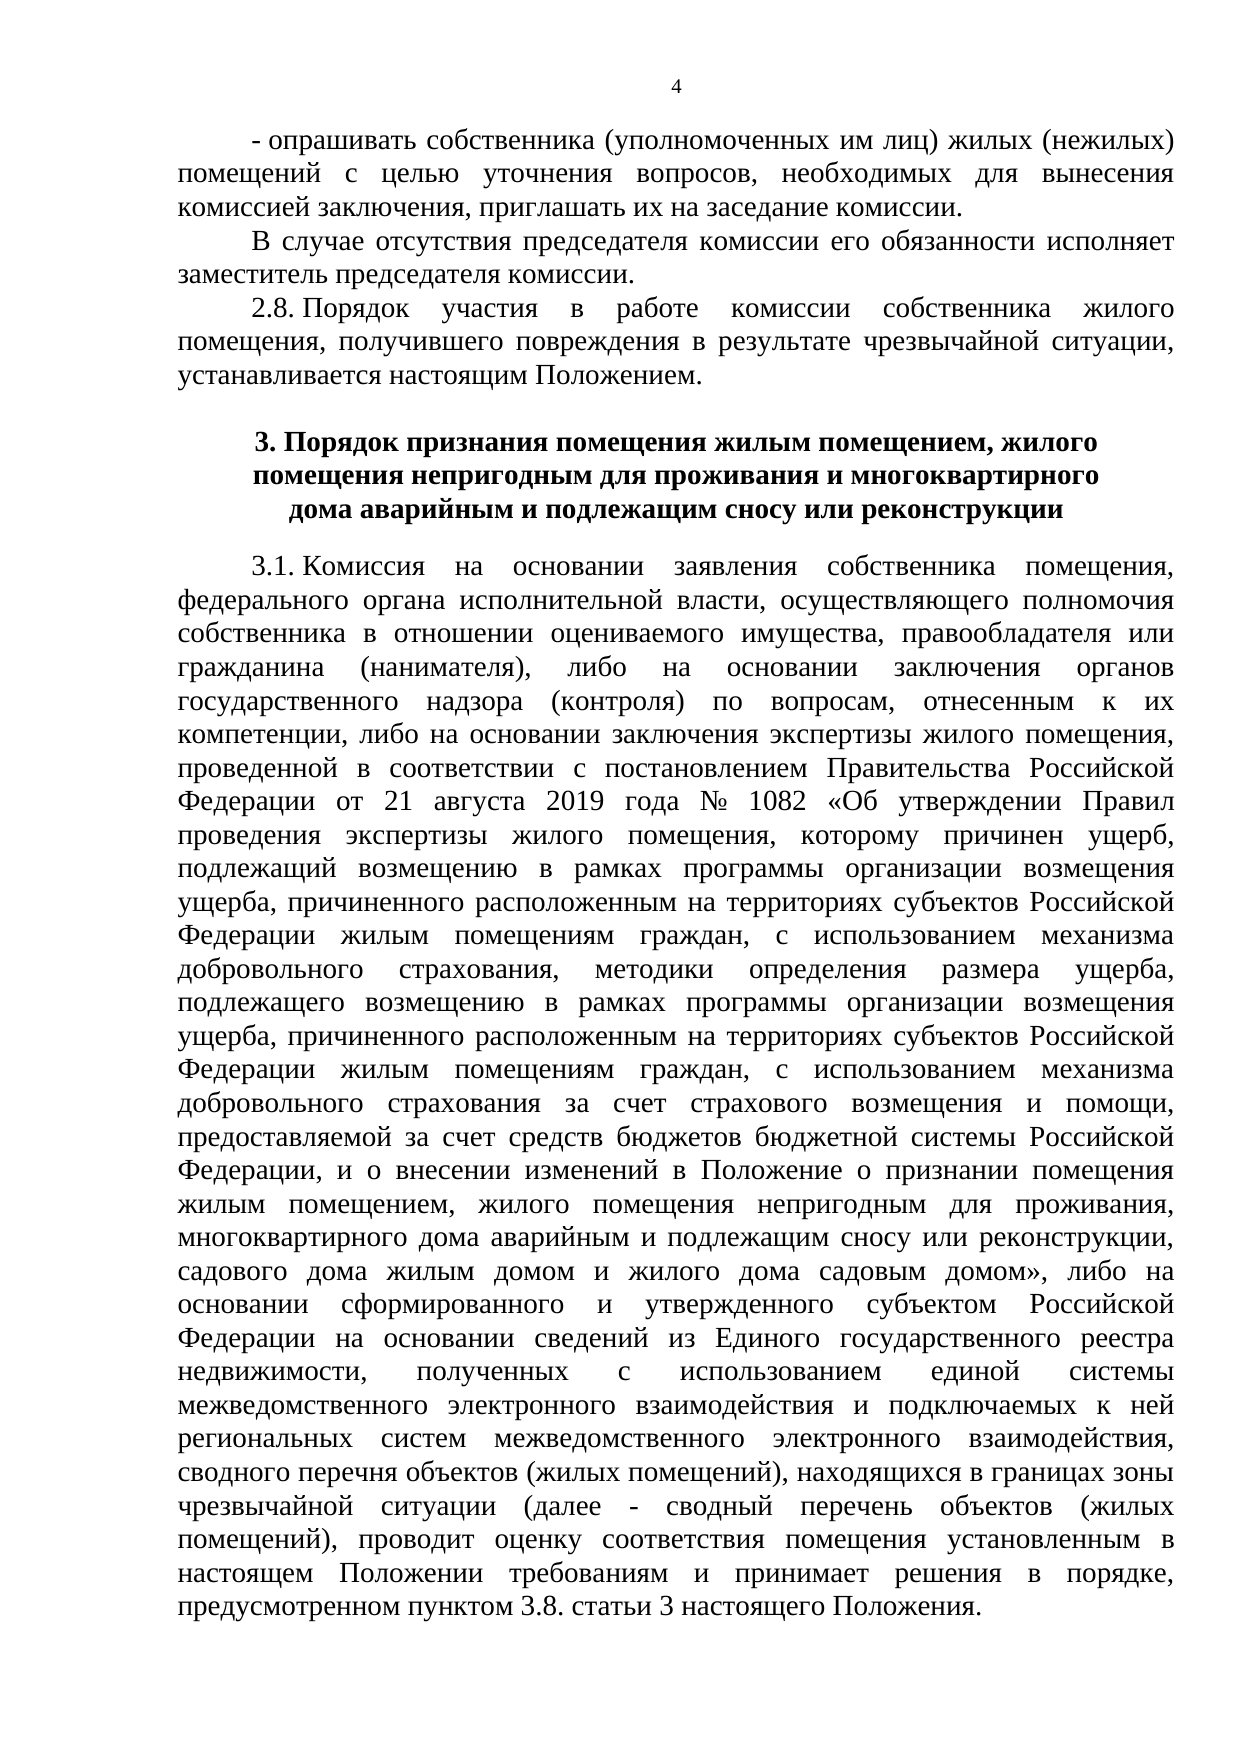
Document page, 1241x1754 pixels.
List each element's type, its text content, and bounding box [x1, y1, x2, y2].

text 3.1. Комиссия на основании заявления собственника помещения, федерального органа исполнительной власти, осуществляющего полномочия собственника в отношении оцениваемого имущества, правообладателя или гражданина (нанимателя), либо на основании заключения органов государственного надзора (контроля) по вопросам, отнесенным к их компетенции, либо на основании заключения экспертизы жилого помещения, проведенной в соответствии с постановлением Правительства Российской Федерации от 21 августа 2019 года № 1082 «Об утверждении Правил проведения экспертизы жилого помещения, которому причинен ущерб, подлежащий возмещению в рамках программы организации возмещения ущерба, причиненного расположенным на территориях субъектов Российской Федерации жилым помещениям граждан, с использованием механизма добровольного страхования, методики определения размера ущерба, подлежащего возмещению в рамках программы организации возмещения ущерба, причиненного расположенным на территориях субъектов Российской Федерации жилым помещениям граждан, с использованием механизма добровольного страхования за счет страхового возмещения и помощи, предоставляемой за счет средств бюджетов бюджетной системы Российской Федерации, и о внесении изменений в Положение о признании помещения жилым помещением, жилого помещения непригодным для проживания, многоквартирного дома аварийным и подлежащим сносу или реконструкции, садового дома жилым домом и жилого дома садовым домом», либо на основании сформированного и утвержденного субъектом Российской Федерации на основании сведений из Единого государственного реестра недвижимости, полученных с использованием единой системы межведомственного электронного взаимодействия и подключаемых к ней региональных систем межведомственного электронного взаимодействия, сводного перечня объектов (жилых помещений), находящихся в границах зоны чрезвычайной ситуации (далее - сводный перечень объектов (жилых помещений), проводит оценку соответствия помещения установленным в настоящем Положении требованиям и принимает решения в порядке, предусмотренном пунктом 3.8. статьи 3 настоящего Положения. [177, 548, 1175, 1622]
text дома аварийным и подлежащим сносу или реконструкции [177, 491, 1175, 524]
text 2.8. Порядок участия в работе комиссии собственника жилого помещения, получившего повреждения в результате чрезвычайной ситуации, устанавливается настоящим Положением. [177, 290, 1175, 390]
text В случае отсутствия председателя комиссии его обязанности исполняет заместитель председателя комиссии. [177, 223, 1175, 290]
text 3. Порядок признания помещения жилым помещением, жилого [177, 424, 1175, 457]
text помещения непригодным для проживания и многоквартирного [177, 457, 1175, 491]
text - опрашивать собственника (уполномоченных им лиц) жилых (нежилых) помещений с целью уточнения вопросов, необходимых для вынесения комиссией заключения, приглашать их на заседание комиссии. [177, 122, 1175, 223]
